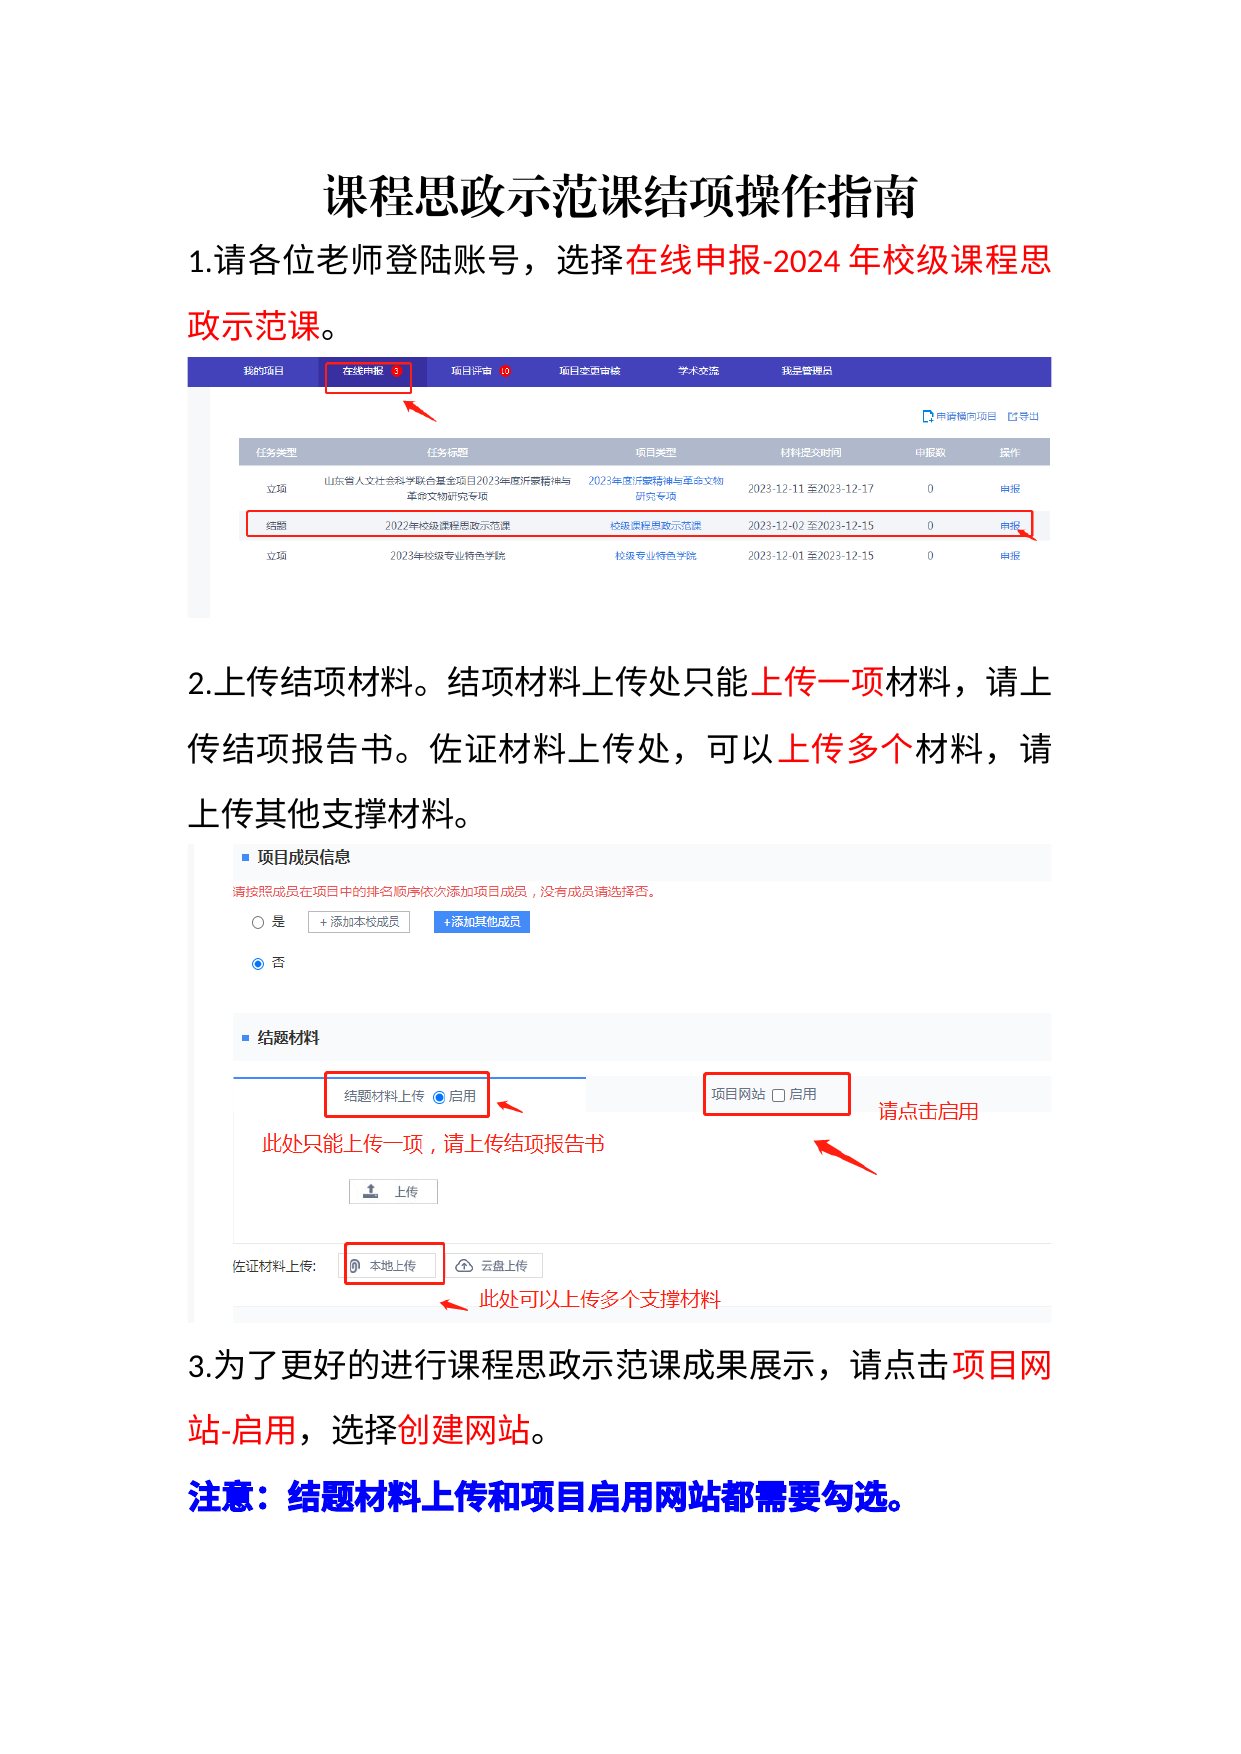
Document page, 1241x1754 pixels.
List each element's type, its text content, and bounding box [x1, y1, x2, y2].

text 3.为了更好的进行课程思政示范课成果展示，请点击项目网站-启用，选择创建网站。 [187, 1332, 1053, 1462]
picture [187, 844, 1052, 1323]
picture [187, 357, 1052, 618]
text 1.请各位老师登陆账号，选择在线申报-2024年校级课程思政示范课。 [187, 227, 1053, 357]
text 课程思政示范课结项操作指南 [187, 162, 1053, 227]
text 2.上传结项材料。结项材料上传处只能上传一项材料，请上传结项报告书。佐证材料上传处，可以上传多个材料，请上传其他支撑材料。 [187, 649, 1053, 844]
text 注意：结题材料上传和项目启用网站都需要勾选。 [187, 1462, 1053, 1527]
